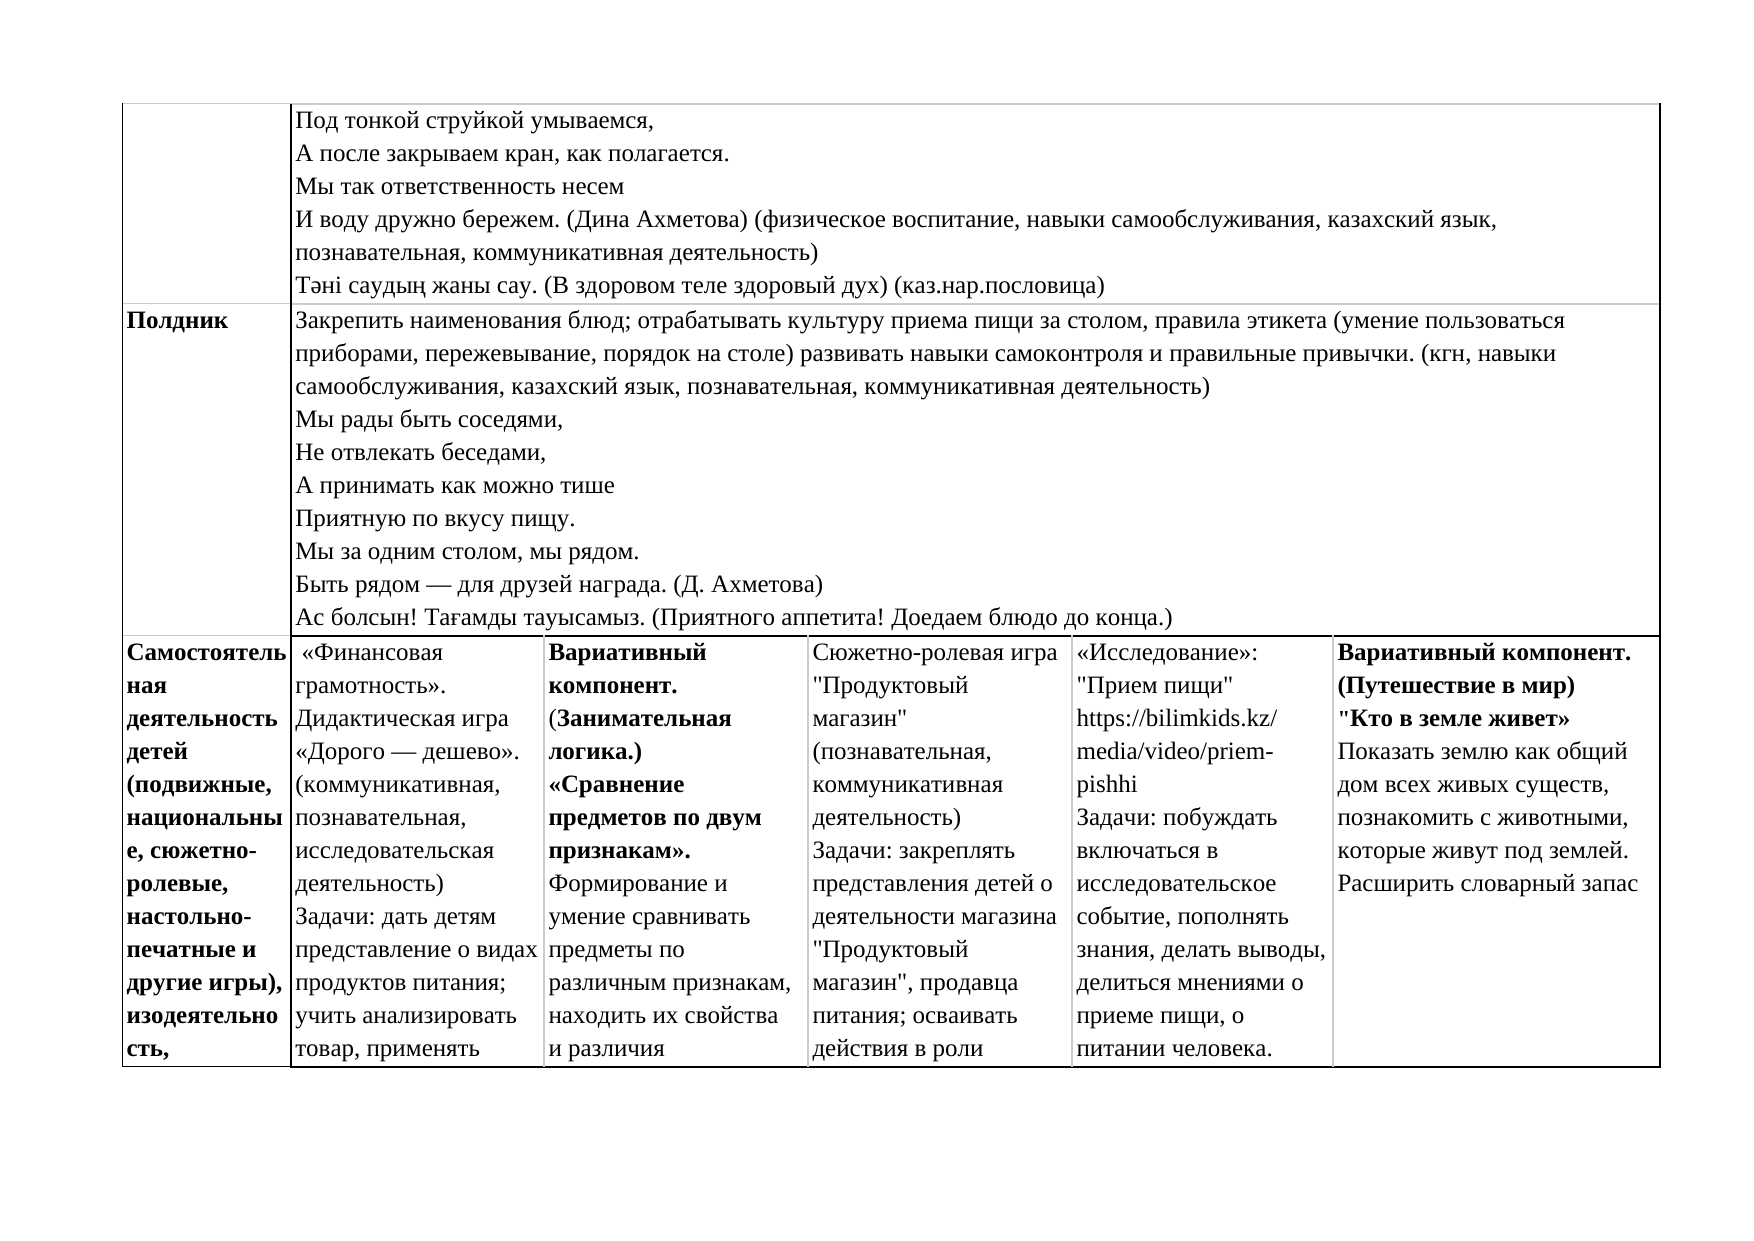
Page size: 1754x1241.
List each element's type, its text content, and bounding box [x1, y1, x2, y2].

table_cell Закрепить наименования блюд; отрабатывать культуру приема пищи за столом, правила этикета (умение пользоваться приборами, пережевывание, порядок на столе) развивать навыки самоконтроля и правильные привычки. (кгн, навыки самообслуживания, казахский язык, познавательная, коммуникативная деятельность) Мы рады быть соседями, Не отвлекать беседами, А принимать как можно тише Приятную по вкусу пищу. Мы за одним столом, мы рядом. Быть рядом — для друзей награда. (Д. Ахметова) Ас болсын! Тағамды тауысамыз. (Приятного аппетита! Доедаем блюдо до конца.) [292, 305, 1659, 635]
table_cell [1073, 637, 1332, 1066]
table_cell Полдник [123, 304, 290, 635]
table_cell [545, 637, 807, 1066]
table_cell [1334, 637, 1659, 1066]
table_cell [123, 104, 290, 303]
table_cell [292, 637, 543, 1066]
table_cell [809, 637, 1071, 1066]
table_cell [292, 105, 1659, 303]
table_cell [123, 636, 290, 1066]
